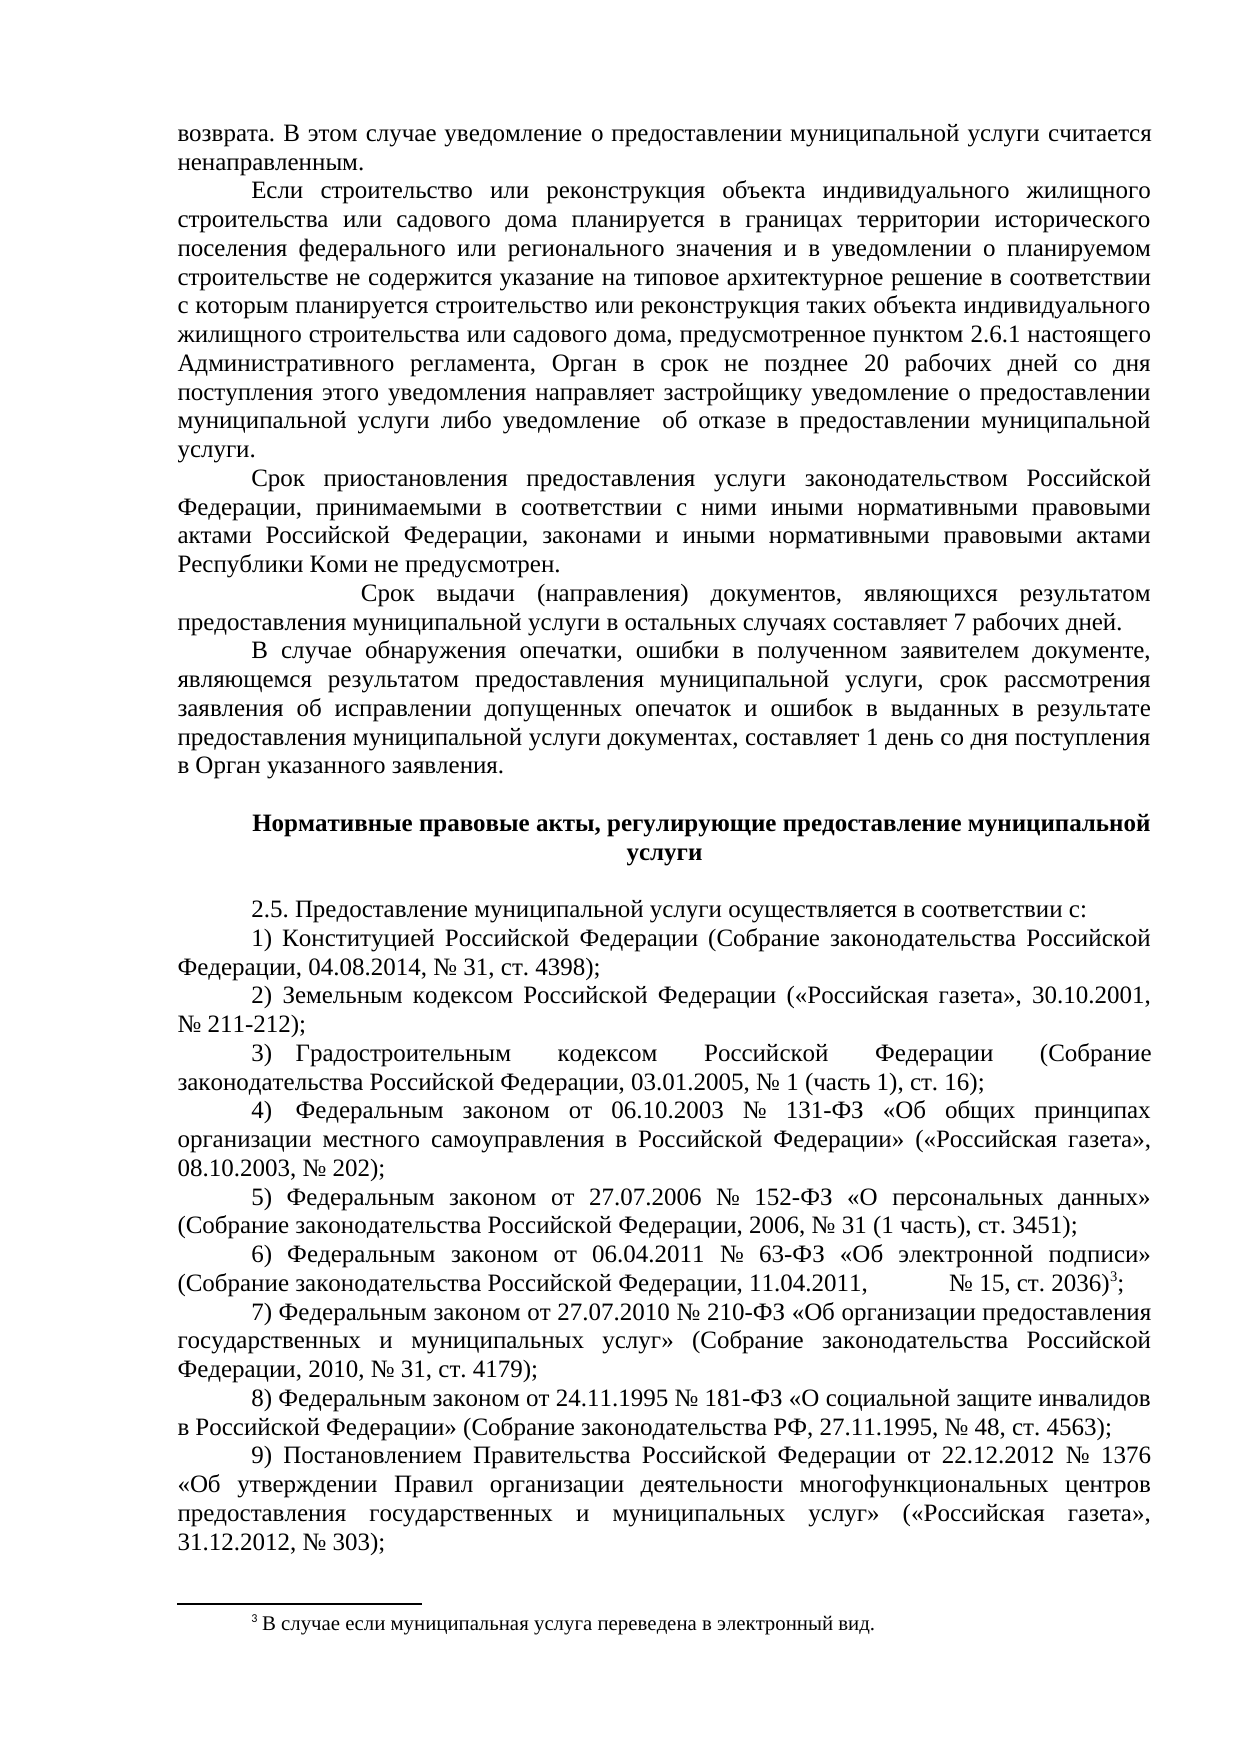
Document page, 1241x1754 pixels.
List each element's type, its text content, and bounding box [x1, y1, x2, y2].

list Градостроительным кодексом Российской Федерации (Собрание законодательства Российской Федерации, 03.01.2005, № 1 (часть 1), ст. 16); [177, 1038, 1152, 1096]
text Срок выдачи (направления) документов, являющихся результатом предоставления муниципальной услуги в остальных случаях составляет 7 рабочих дней. [177, 578, 1152, 636]
text Нормативные правовые акты, регулирующие предоставление муниципальной услуги [177, 808, 1152, 866]
text 2) Земельным кодексом Российской Федерации («Российская газета», 30.10.2001, № 211-212); [177, 981, 1152, 1038]
text Срок приостановления предоставления услуги законодательством Российской Федерации, принимаемыми в соответствии с ними иными нормативными правовыми актами Российской Федерации, законами и иными нормативными правовыми актами Республики Коми не предусмотрен. [177, 463, 1152, 578]
text 9) Постановлением Правительства Российской Федерации от 22.12.2012 № 1376 «Об утверждении Правил организации деятельности многофункциональных центров предоставления государственных и муниципальных услуг» («Российская газета», 31.12.2012, № 303); [177, 1441, 1152, 1556]
text 8) Федеральным законом от 24.11.1995 № 181-ФЗ «О социальной защите инвалидов в Российской Федерации» (Собрание законодательства РФ, 27.11.1995, № 48, ст. 4563); [177, 1383, 1152, 1441]
text 5) Федеральным законом от 27.07.2006 № 152-ФЗ «О персональных данных» (Собрание законодательства Российской Федерации, 2006, № 31 (1 часть), ст. 3451); [177, 1182, 1152, 1239]
text 2.5. Предоставление муниципальной услуги осуществляется в соответствии с: [177, 894, 1152, 923]
text Если строительство или реконструкция объекта индивидуального жилищного строительства или садового дома планируется в границах территории исторического поселения федерального или регионального значения и в уведомлении о планируемом строительстве не содержится указание на типовое архитектурное решение в соответствии с которым планируется строительство или реконструкция таких объекта индивидуального жилищного строительства или садового дома, предусмотренное пунктом 2.6.1 настоящего Административного регламента, Орган в срок не позднее 20 рабочих дней со дня поступления этого уведомления направляет застройщику уведомление о предоставлении муниципальной услуги либо уведомление об отказе в предоставлении муниципальной услуги. [177, 176, 1152, 463]
text 1) Конституцией Российской Федерации (Собрание законодательства Российской Федерации, 04.08.2014, № 31, ст. 4398); [177, 923, 1152, 981]
text В случае обнаружения опечатки, ошибки в полученном заявителем документе, являющемся результатом предоставления муниципальной услуги, срок рассмотрения заявления об исправлении допущенных опечаток и ошибок в выданных в результате предоставления муниципальной услуги документах, составляет 1 день со дня поступления в Орган указанного заявления. [177, 636, 1152, 779]
text 7) Федеральным законом от 27.07.2010 № 210-ФЗ «Об организации предоставления государственных и муниципальных услуг» (Собрание законодательства Российской Федерации, 2010, № 31, ст. 4179); [177, 1297, 1152, 1383]
list Федеральным законом от 06.10.2003 № 131-ФЗ «Об общих принципах организации местного самоуправления в Российской Федерации» («Российская газета», 08.10.2003, № 202); [177, 1096, 1152, 1182]
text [177, 118, 1152, 176]
text 6) Федеральным законом от 06.04.2011 № 63-ФЗ «Об электронной подписи» (Собрание законодательства Российской Федерации, 11.04.2011, № 15, ст. 2036); [177, 1239, 1152, 1297]
